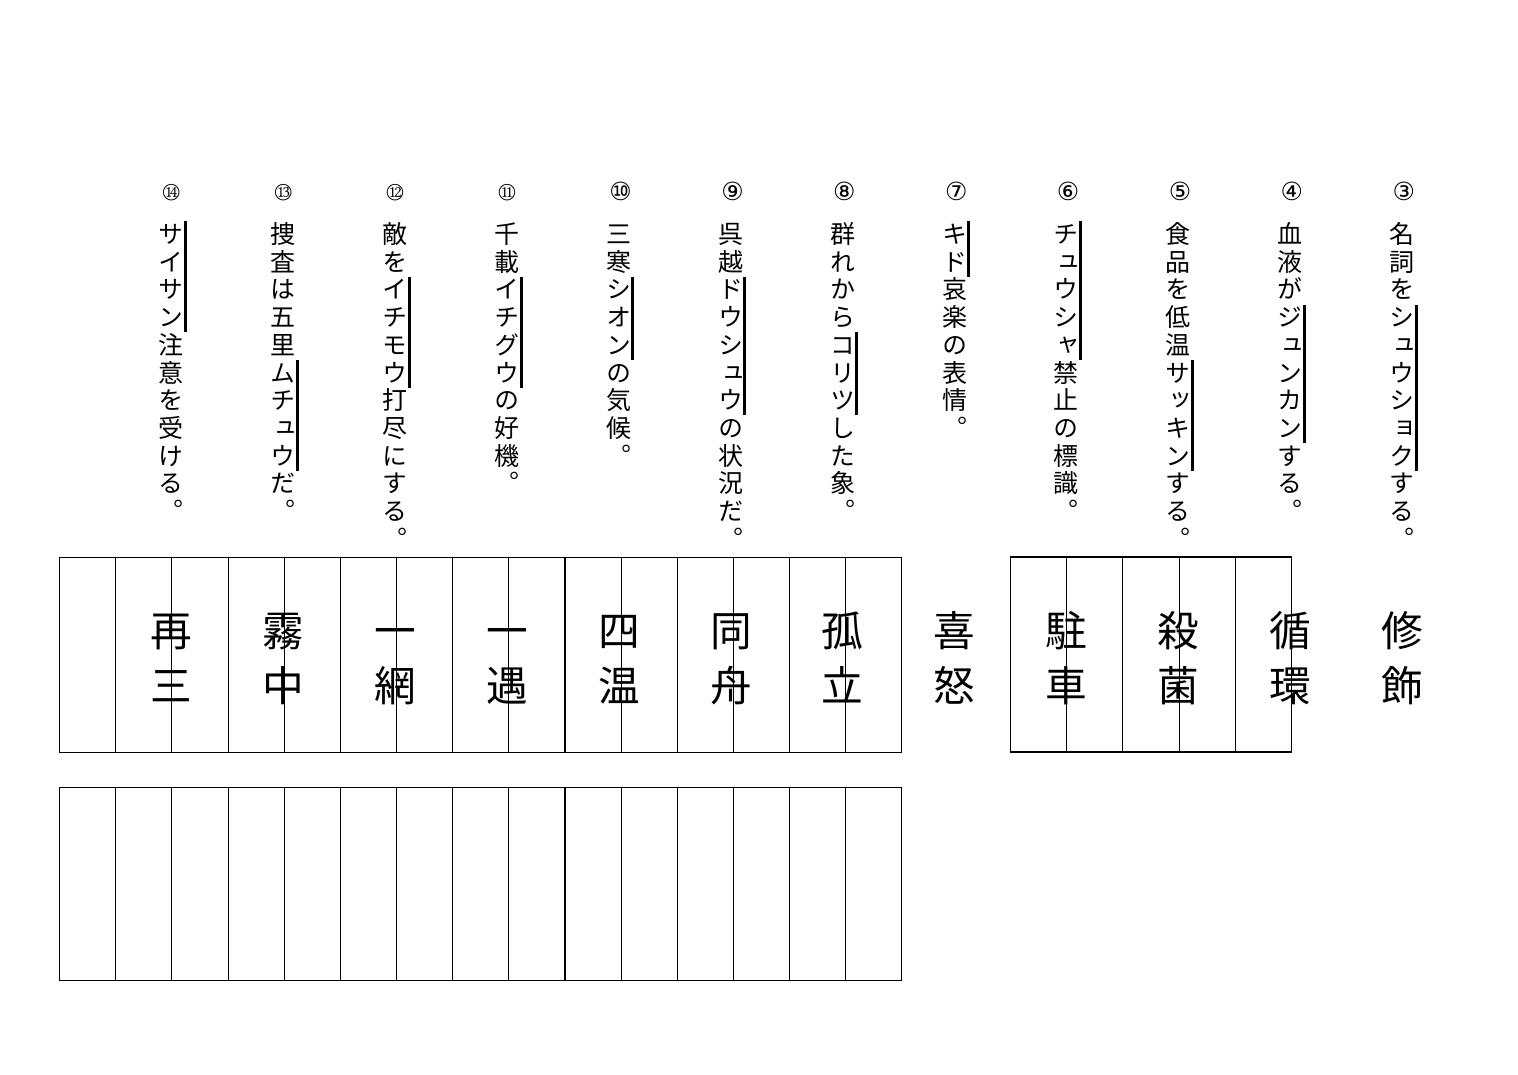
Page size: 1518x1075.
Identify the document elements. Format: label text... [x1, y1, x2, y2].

text ⑭ サイサン注意を受ける。 再三 [116, 166, 227, 969]
text ⑪ 千載イチグウの好機。 一遇 [451, 166, 563, 969]
text ⑩ 三寒シオンの気候。 四温 [563, 166, 675, 969]
text ⑤ 食品を低温サッキンする。 殺菌 [1122, 166, 1234, 969]
text ④ 血液がジュンカンする。 循環 [1234, 166, 1346, 969]
text ③ 名詞をシュウショクする。 修飾 [1346, 166, 1458, 969]
text ⑬ 捜査は五里ムチュウだ。 霧中 [227, 166, 339, 969]
text ⑫ 敵をイチモウ打尽にする。 一網 [339, 166, 451, 969]
text ⑦ キド哀楽の表情。 喜怒 [899, 166, 1011, 969]
text ⑧ 群れからコリツした象。 孤立 [787, 166, 899, 969]
text ⑥ チュウシャ禁止の標識。 駐車 [1011, 166, 1122, 969]
text ⑨ 呉越ドウシュウの状況だ。 同舟 [675, 166, 787, 969]
